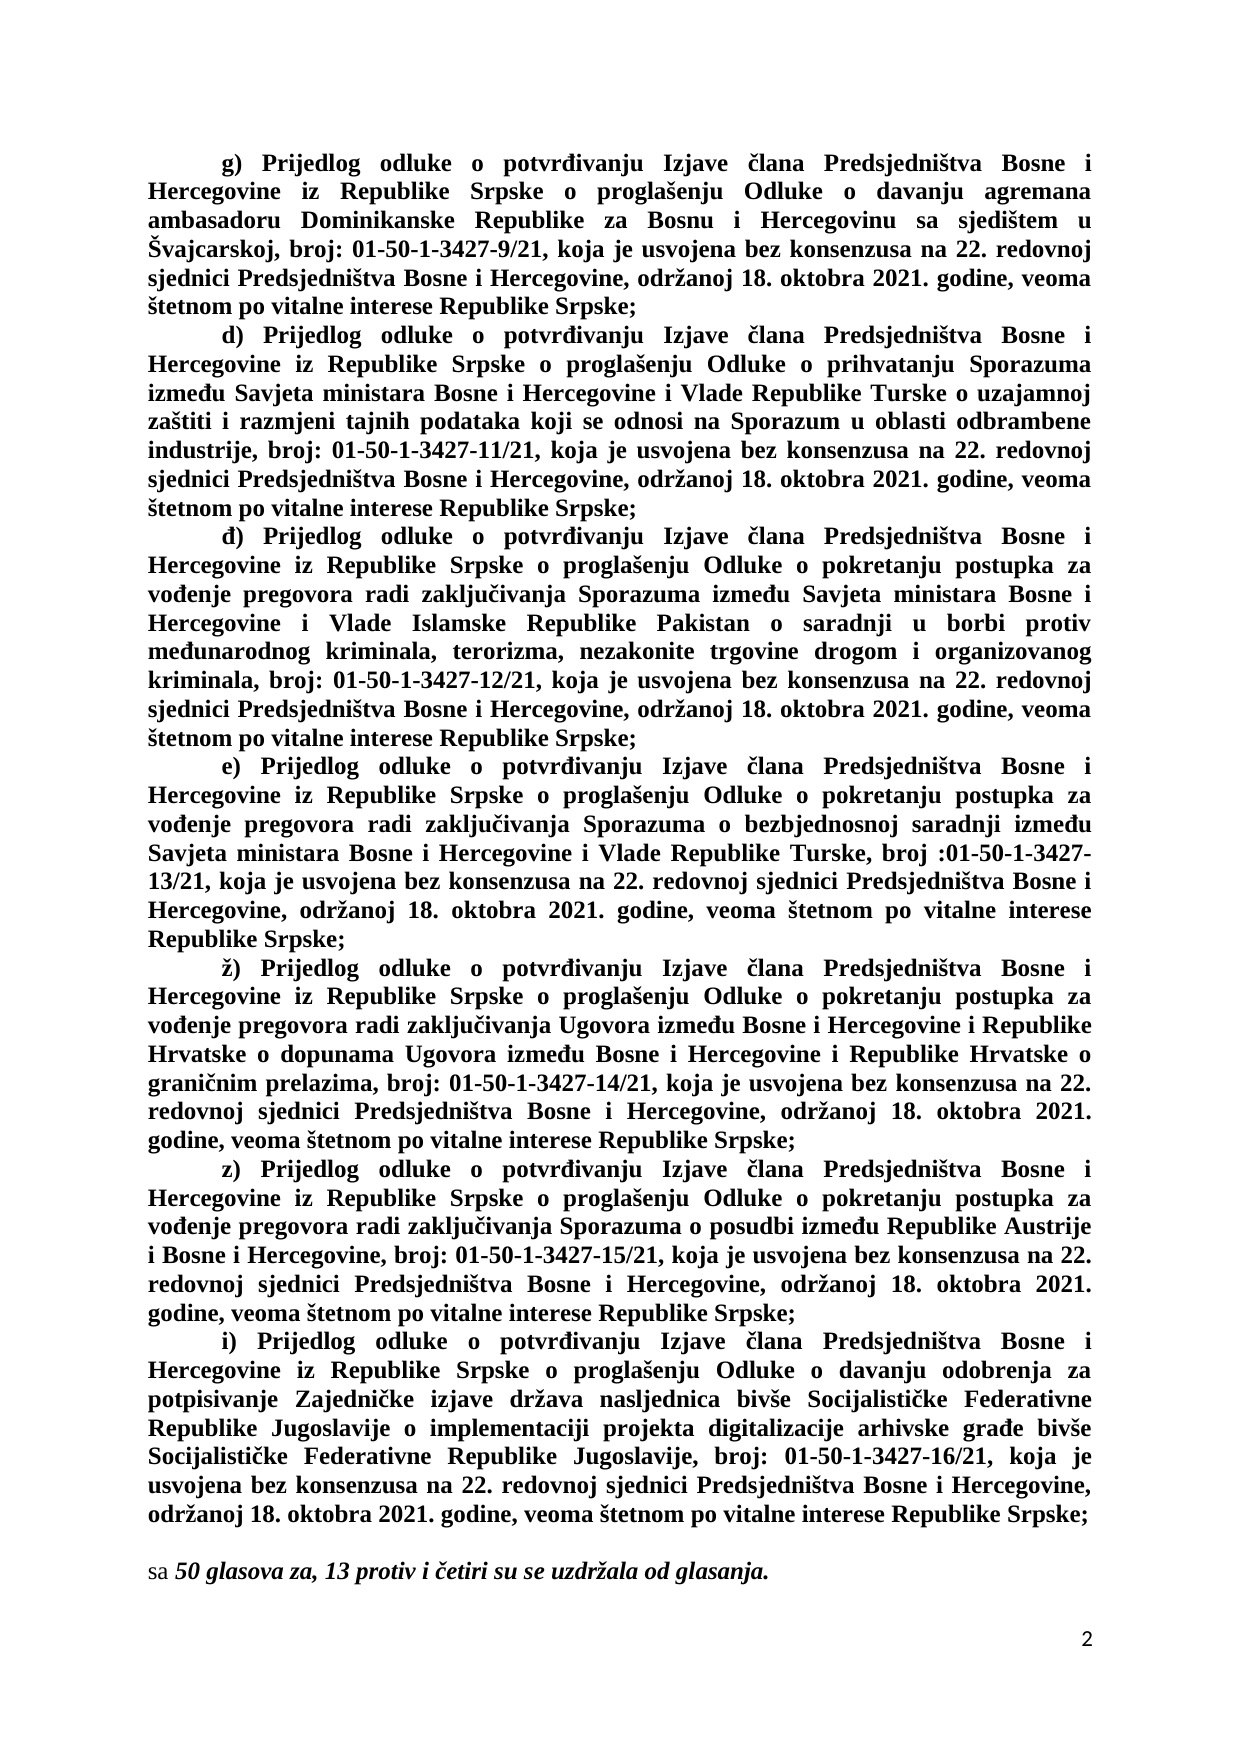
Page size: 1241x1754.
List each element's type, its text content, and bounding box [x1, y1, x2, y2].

text z) Prijedlog odluke o potvrđivanju Izjave člana Predsjedništva Bosne i Hercegovine iz Republike Srpske o proglašenju Odluke o pokretanju postupka za vođenje pregovora radi zaključivanja Sporazuma o posudbi između Republike Austrije i Bosne i Hercegovine, broj: 01-50-1-3427-15/21, koja je usvojena bez konsenzusa na 22. redovnoj sjednici Predsjedništva Bosne i Hercegovine, održanoj 18. oktobra 2021. godine, veoma štetnom po vitalne interese Republike Srpske; [148, 1154, 1093, 1326]
text đ) Prijedlog odluke o potvrđivanju Izjave člana Predsjedništva Bosne i Hercegovine iz Republike Srpske o proglašenju Odluke o pokretanju postupka za vođenje pregovora radi zaključivanja Sporazuma između Savjeta ministara Bosne i Hercegovine i Vlade Islamske Republike Pakistan o saradnji u borbi protiv međunarodnog kriminala, terorizma, nezakonite trgovine drogom i organizovanog kriminala, broj: 01-50-1-3427-12/21, koja je usvojena bez konsenzusa na 22. redovnoj sjednici Predsjedništva Bosne i Hercegovine, održanoj 18. oktobra 2021. godine, veoma štetnom po vitalne interese Republike Srpske; [148, 521, 1093, 751]
text d) Prijedlog odluke o potvrđivanju Izjave člana Predsjedništva Bosne i Hercegovine iz Republike Srpske o proglašenju Odluke o prihvatanju Sporazuma između Savjeta ministara Bosne i Hercegovine i Vlade Republike Turske o uzajamnoj zaštiti i razmjeni tajnih podataka koji se odnosi na Sporazum u oblasti odbrambene industrije, broj: 01-50-1-3427-11/21, koja je usvojena bez konsenzusa na 22. redovnoj sjednici Predsjedništva Bosne i Hercegovine, održanoj 18. oktobra 2021. godine, veoma štetnom po vitalne interese Republike Srpske; [148, 320, 1093, 521]
text sa 50 glasova za, 13 protiv i četiri su se uzdržala od glasanja. [148, 1556, 1093, 1585]
text i) Prijedlog odluke o potvrđivanju Izjave člana Predsjedništva Bosne i Hercegovine iz Republike Srpske o proglašenju Odluke o davanju odobrenja za potpisivanje Zajedničke izjave država nasljednica bivše Socijalističke Federativne Republike Jugoslavije o implementaciji projekta digitalizacije arhivske građe bivše Socijalističke Federativne Republike Jugoslavije, broj: 01-50-1-3427-16/21, koja je usvojena bez konsenzusa na 22. redovnoj sjednici Predsjedništva Bosne i Hercegovine, održanoj 18. oktobra 2021. godine, veoma štetnom po vitalne interese Republike Srpske; [148, 1326, 1093, 1528]
text g) Prijedlog odluke o potvrđivanju Izjave člana Predsjedništva Bosne i Hercegovine iz Republike Srpske o proglašenju Odluke o davanju agremana ambasadoru Dominikanske Republike za Bosnu i Hercegovinu sa sjedištem u Švajcarskoj, broj: 01-50-1-3427-9/21, koja je usvojena bez konsenzusa na 22. redovnoj sjednici Predsjedništva Bosne i Hercegovine, održanoj 18. oktobra 2021. godine, veoma štetnom po vitalne interese Republike Srpske; [148, 148, 1093, 320]
text e) Prijedlog odluke o potvrđivanju Izjave člana Predsjedništva Bosne i Hercegovine iz Republike Srpske o proglašenju Odluke o pokretanju postupka za vođenje pregovora radi zaključivanja Sporazuma o bezbjednosnoj saradnji između Savjeta ministara Bosne i Hercegovine i Vlade Republike Turske, broj :01-50-1-3427-13/21, koja je usvojena bez konsenzusa na 22. redovnoj sjednici Predsjedništva Bosne i Hercegovine, održanoj 18. oktobra 2021. godine, veoma štetnom po vitalne interese Republike Srpske; [148, 751, 1093, 953]
text ž) Prijedlog odluke o potvrđivanju Izjave člana Predsjedništva Bosne i Hercegovine iz Republike Srpske o proglašenju Odluke o pokretanju postupka za vođenje pregovora radi zaključivanja Ugovora između Bosne i Hercegovine i Republike Hrvatske o dopunama Ugovora između Bosne i Hercegovine i Republike Hrvatske o graničnim prelazima, broj: 01-50-1-3427-14/21, koja je usvojena bez konsenzusa na 22. redovnoj sjednici Predsjedništva Bosne i Hercegovine, održanoj 18. oktobra 2021. godine, veoma štetnom po vitalne interese Republike Srpske; [148, 953, 1093, 1154]
